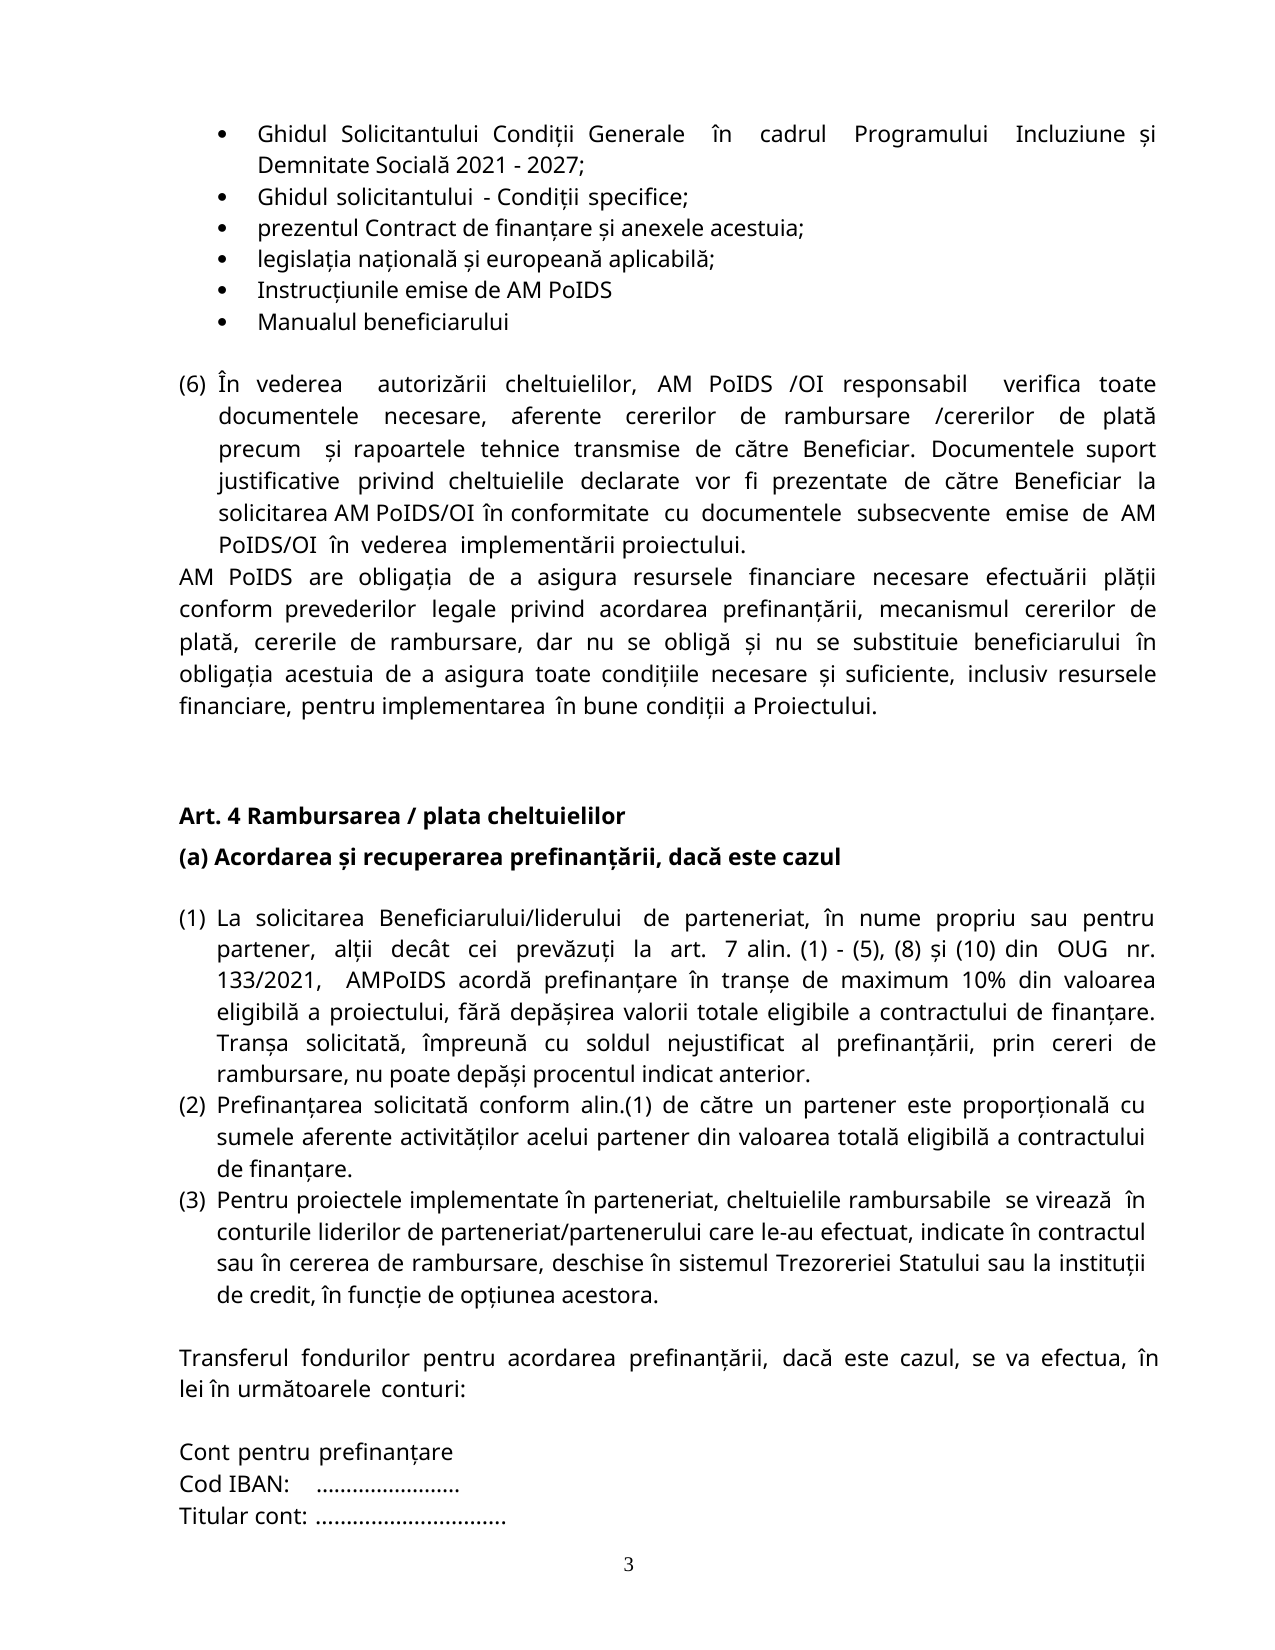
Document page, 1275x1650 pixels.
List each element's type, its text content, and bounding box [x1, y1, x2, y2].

list Ghidul Solicitantului Condiții Generale în cadrul Programului Incluziune și Demnitate Socială 2021 - 2027; [218, 118, 1157, 181]
text Titular cont: …………………………. [179, 1500, 1149, 1531]
text Art. 4 Rambursarea / plata cheltuielilor [179, 807, 1157, 828]
list Ghidul solicitantului - Condiții specifice; [218, 181, 1157, 212]
text Transferul fondurilor pentru acordarea prefinanțării, dacă este cazul, se va efectua, în lei în următoarele conturi: [179, 1342, 1159, 1404]
list La solicitarea Beneficiarului/liderului de parteneriat, în nume propriu sau pentru partener, alţii decât cei prevăzuţi la art. 7 alin. (1) - (5), (8) și (10) din OUG nr. 133/2021, AMPoIDS acordă prefinanțare în tranșe de maximum 10% din valoarea eligibilă a proiectului, fără depășirea valorii totale eligibile a contractului de finanțare. Tranșa solicitată, împreună cu soldul nejustificat al prefinanțării, prin cereri de rambursare, nu poate depăși procentul indicat anterior. [179, 902, 1157, 1089]
list Pentru proiectele implementate în parteneriat, cheltuielile rambursabile se virează în conturile liderilor de parteneriat/partenerului care le-au efectuat, indicate în contractul sau în cererea de rambursare, deschise în sistemul Trezoreriei Statului sau la instituții de credit, în funcție de opțiunea acestora. [179, 1184, 1146, 1310]
text Cont pentru prefinanțare [179, 1435, 1149, 1467]
list În vederea autorizării cheltuielilor, AM PoIDS /OI responsabil verifica toate documentele necesare, aferente cererilor de rambursare /cererilor de plată precum şi rapoartele tehnice transmise de către Beneficiar. Documentele suport justificative privind cheltuielile declarate vor fi prezentate de către Beneficiar la solicitarea AM PoIDS/OI în conformitate cu documentele subsecvente emise de AM PoIDS/OI în vederea implementării proiectului. [179, 368, 1157, 560]
list prezentul Contract de finanțare și anexele acestuia; [218, 212, 1157, 243]
text (a) Acordarea și recuperarea prefinanțării, dacă este cazul [179, 849, 1157, 870]
list Instrucțiunile emise de AM PoIDS [218, 274, 1157, 306]
list legislația națională și europeană aplicabilă; [218, 243, 1157, 274]
text AM PoIDS are obligația de a asigura resursele financiare necesare efectuării plății conform prevederilor legale privind acordarea prefinanţării, mecanismul cererilor de plată, cererile de rambursare, dar nu se obligă şi nu se substituie beneficiarului în obligaţia acestuia de a asigura toate condiţiile necesare şi suficiente, inclusiv resursele financiare, pentru implementarea în bune condiții a Proiectului. [179, 561, 1157, 721]
text Cod IBAN: …………………… [179, 1468, 1149, 1499]
list Manualul beneficiarului [218, 306, 1157, 337]
list Prefinanțarea solicitată conform alin.(1) de către un partener este proporțională cu sumele aferente activităților acelui partener din valoarea totală eligibilă a contractului de finanțare. [179, 1089, 1146, 1184]
